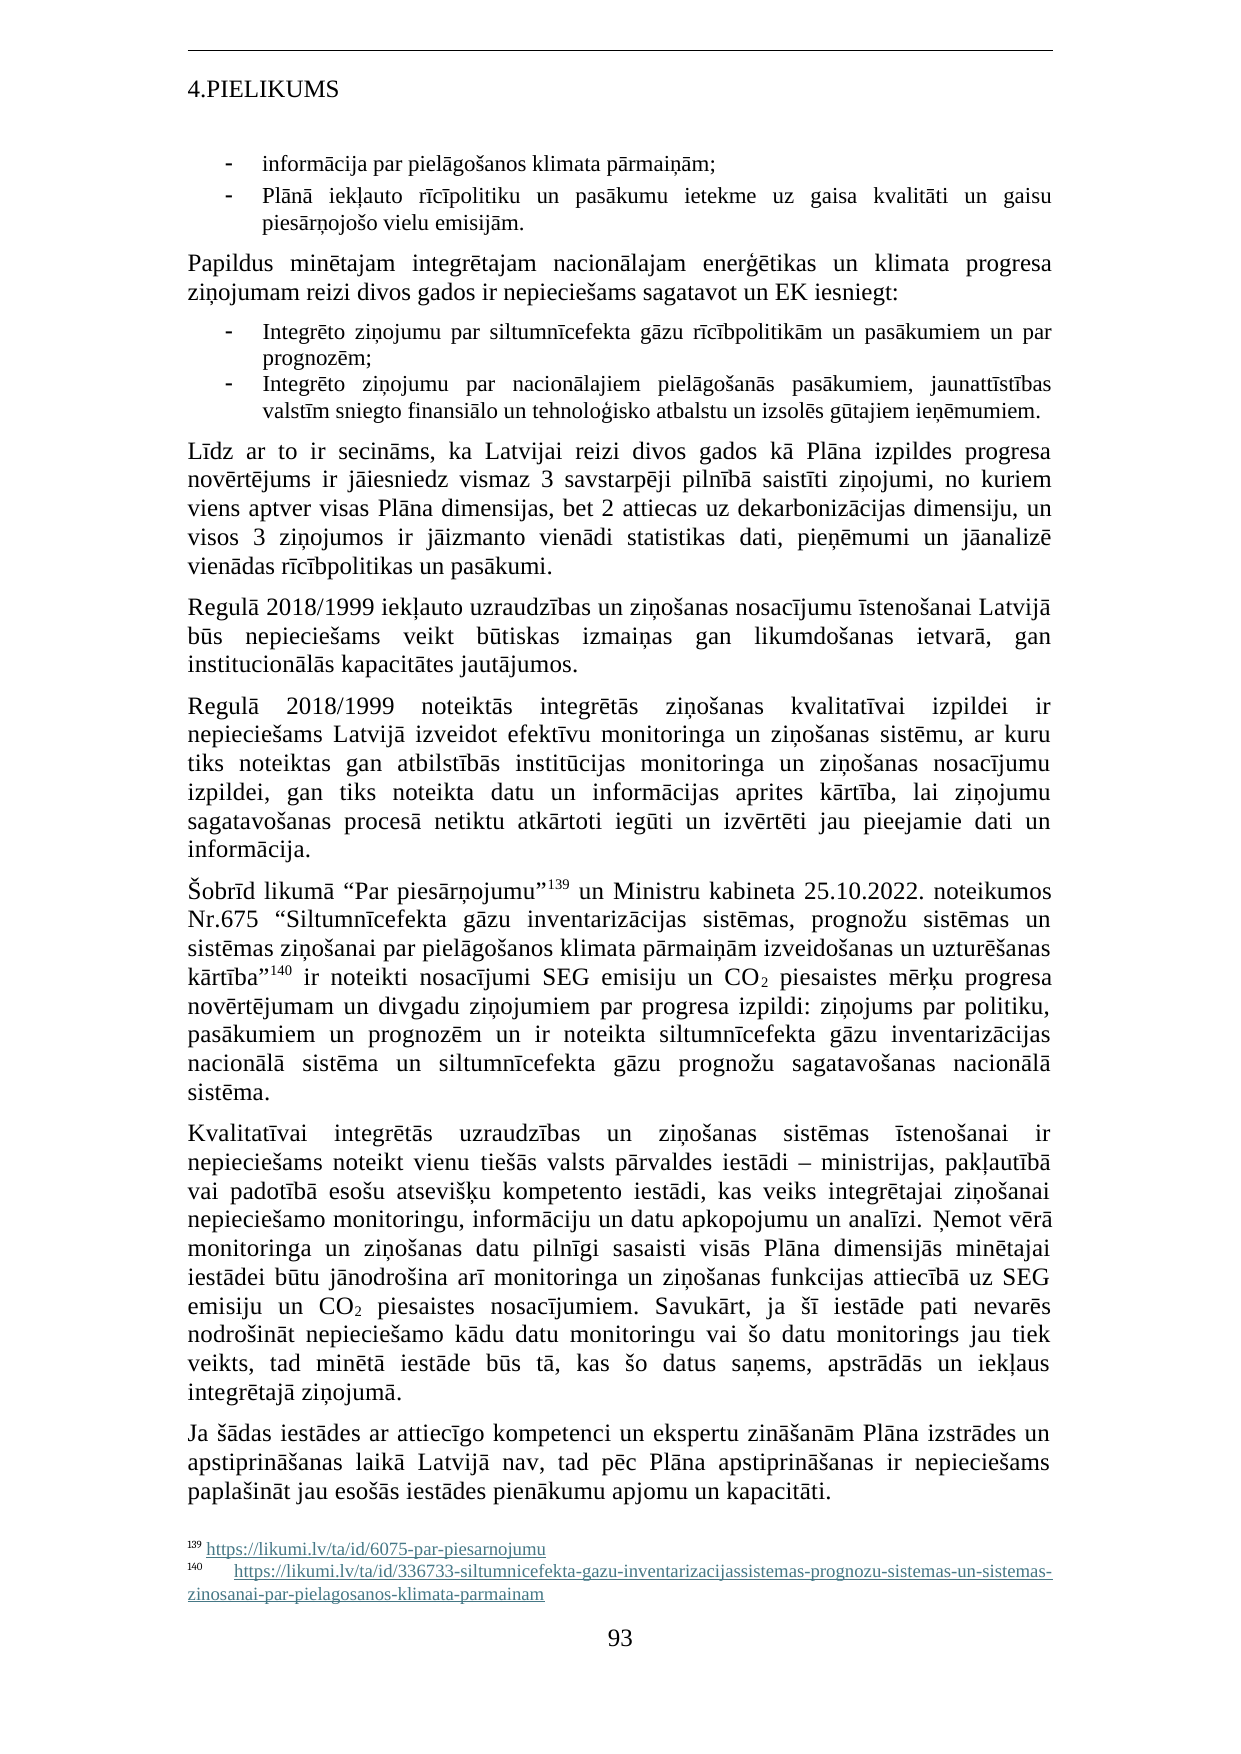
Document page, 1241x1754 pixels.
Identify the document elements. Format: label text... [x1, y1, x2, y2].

list Integrēto ziņojumu par nacionālajiem pielāgošanās pasākumiem, jaunattīstības valstīm sniegto finansiālo un tehnoloģisko atbalstu un izsolēs gūtajiem ieņēmumiem. [225, 371, 1053, 423]
text Ja šādas iestādes ar attiecīgo kompetenci un ekspertu zināšanām Plāna izstrādes un apstiprināšanas laikā Latvijā nav, tad pēc Plāna apstiprināšanas ir nepieciešams paplašināt jau esošās iestādes pienākumu apjomu un kapacitāti. [187, 1418, 1053, 1504]
list Integrēto ziņojumu par siltumnīcefekta gāzu rīcībpolitikām un pasākumiem un par prognozēm; [225, 318, 1053, 371]
text Papildus minētajam integrētajam nacionālajam enerģētikas un klimata progresa ziņojumam reizi divos gados ir nepieciešams sagatavot un EK iesniegt: [187, 248, 1053, 305]
text Regulā 2018/1999 noteiktās integrētās ziņošanas kvalitatīvai izpildei ir nepieciešams Latvijā izveidot efektīvu monitoringa un ziņošanas sistēmu, ar kuru tiks noteiktas gan atbilstībās institūcijas monitoringa un ziņošanas nosacījumu izpildei, gan tiks noteikta datu un informācijas aprites kārtība, lai ziņojumu sagatavošanas procesā netiktu atkārtoti iegūti un izvērtēti jau pieejamie dati un informācija. [187, 691, 1053, 863]
text Līdz ar to ir secināms, ka Latvijai reizi divos gados kā Plāna izpildes progresa novērtējums ir jāiesniedz vismaz 3 savstarpēji pilnībā saistīti ziņojumi, no kuriem viens aptver visas Plāna dimensijas, bet 2 attiecas uz dekarbonizācijas dimensiju, un visos 3 ziņojumos ir jāizmanto vienādi statistikas dati, pieņēmumi un jāanalizē vienādas rīcībpolitikas un pasākumi. [187, 436, 1053, 579]
text Kvalitatīvai integrētās uzraudzības un ziņošanas sistēmas īstenošanai ir nepieciešams noteikt vienu tiešās valsts pārvaldes iestādi – ministrijas, pakļautībā vai padotībā esošu atsevišķu kompetento iestādi, kas veiks integrētajai ziņošanai nepieciešamo monitoringu, informāciju un datu apkopojumu un analīzi. Ņemot vērā monitoringa un ziņošanas datu pilnīgi sasaisti visās Plāna dimensijās minētajai iestādei būtu jānodrošina arī monitoringa un ziņošanas funkcijas attiecībā uz SEG emisiju un CO2 piesaistes nosacījumiem. Savukārt, ja šī iestāde pati nevarēs nodrošināt nepieciešamo kādu datu monitoringu vai šo datu monitorings jau tiek veikts, tad minētā iestāde būs tā, kas šo datus saņems, apstrādās un iekļaus integrētajā ziņojumā. [187, 1118, 1053, 1406]
text Šobrīd likumā “Par piesārņojumu” un Ministru kabineta 25.10.2022. noteikumos Nr.675 “Siltumnīcefekta gāzu inventarizācijas sistēmas, prognožu sistēmas un sistēmas ziņošanai par pielāgošanos klimata pārmaiņām izveidošanas un uzturēšanas kārtība” ir noteikti nosacījumi SEG emisiju un CO2 piesaistes mērķu progresa novērtējumam un divgadu ziņojumiem par progresa izpildi: ziņojums par politiku, pasākumiem un prognozēm un ir noteikta siltumnīcefekta gāzu inventarizācijas nacionālā sistēma un siltumnīcefekta gāzu prognožu sagatavošanas nacionālā sistēma. [187, 876, 1053, 1106]
list Plānā iekļauto rīcīpolitiku un pasākumu ietekme uz gaisa kvalitāti un gaisu piesārņojošo vielu emisijām. [225, 183, 1053, 235]
text Regulā 2018/1999 iekļauto uzraudzības un ziņošanas nosacījumu īstenošanai Latvijā būs nepieciešams veikt būtiskas izmaiņas gan likumdošanas ietvarā, gan institucionālās kapacitātes jautājumos. [187, 592, 1053, 678]
list informācija par pielāgošanos klimata pārmaiņām; [225, 150, 1053, 176]
